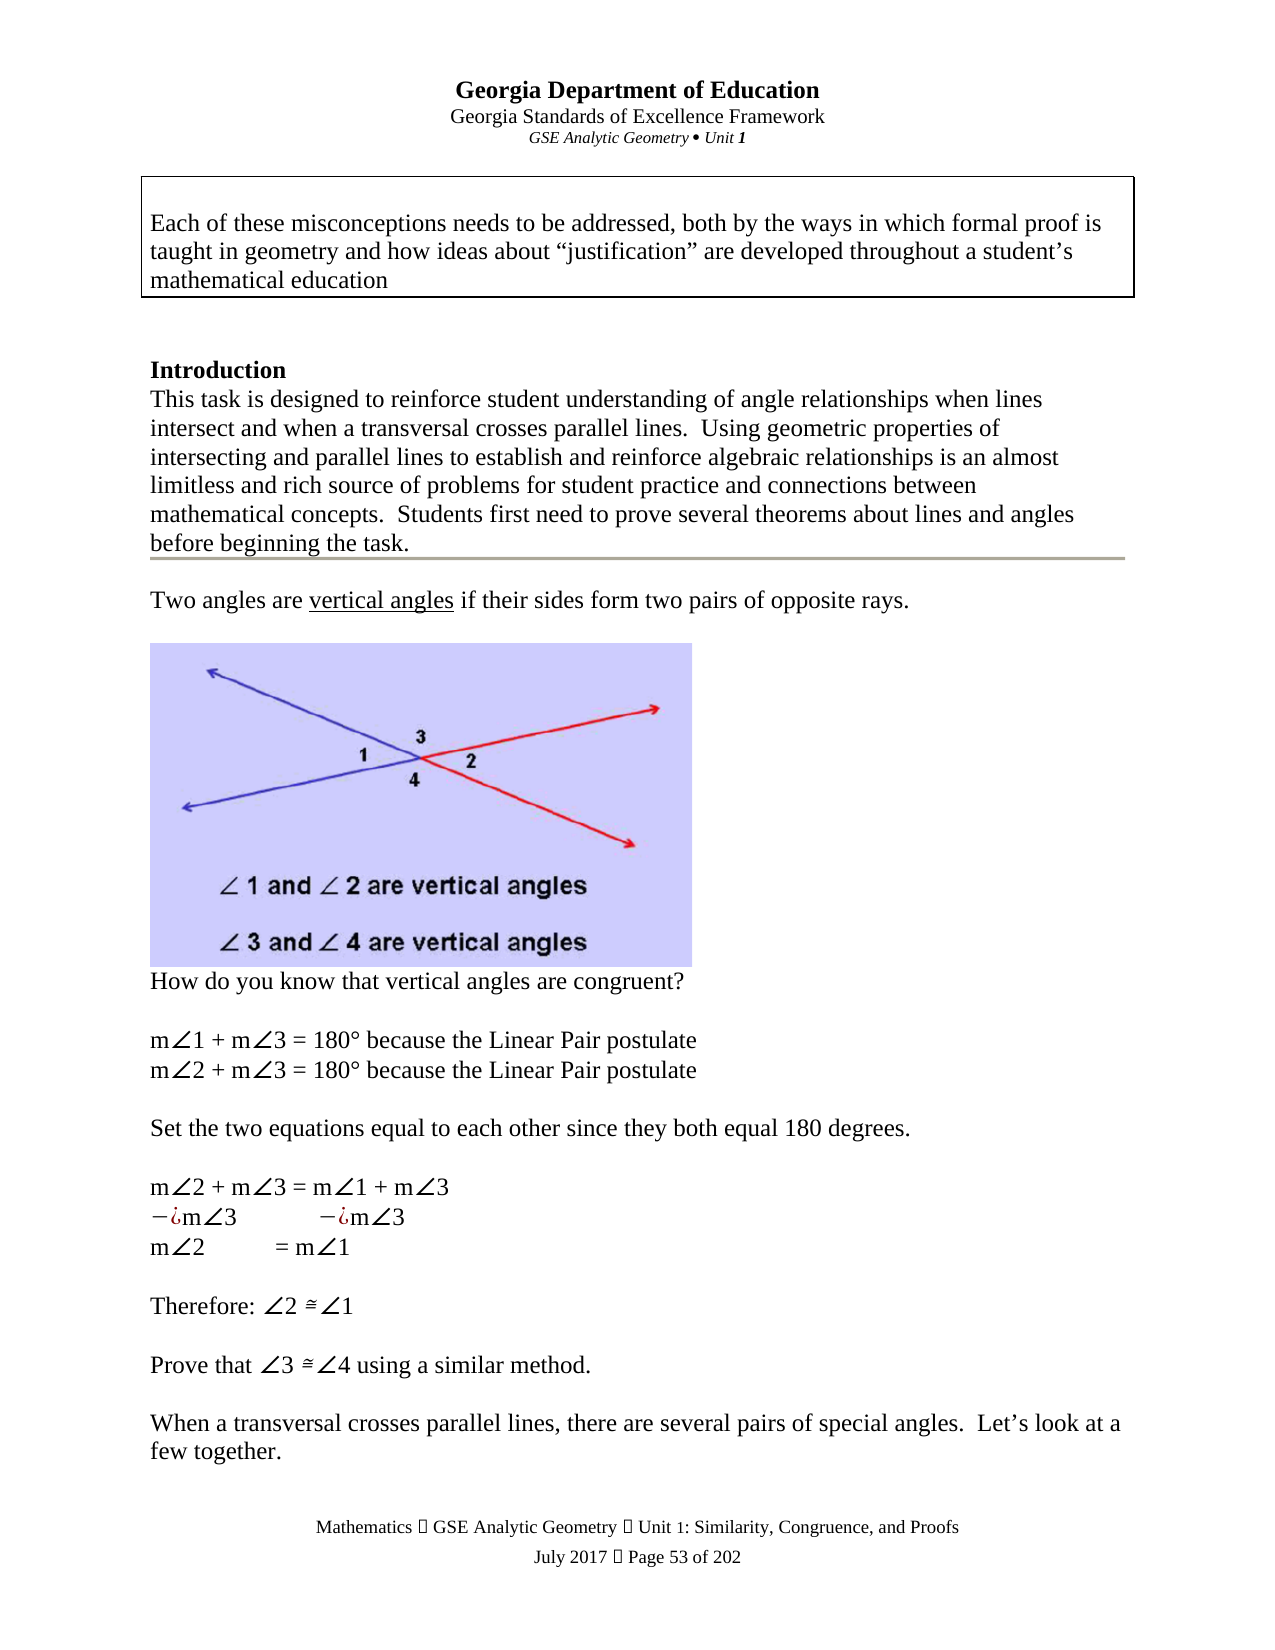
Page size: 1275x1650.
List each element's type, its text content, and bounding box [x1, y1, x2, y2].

text Therefore: ∠2 ∠1 [150, 1290, 1125, 1320]
text Each of these misconceptions needs to be addressed, both by the ways in which formal proof is taught in geometry and how ideas about “justification” are developed throughout a student’s mathematical education [142, 204, 1133, 296]
text How do you know that vertical angles are congruent? [150, 966, 1125, 995]
text m∠3 m∠3 [150, 1201, 1125, 1231]
text When a transversal crosses parallel lines, there are several pairs of special angles. Let’s look at a few together. [150, 1408, 1125, 1465]
text Prove that ∠3 ∠4 using a similar method. [150, 1349, 1125, 1379]
text m∠1 + m∠3 = 180° because the Linear Pair postulate [150, 1024, 1125, 1054]
text This task is designed to reinforce student understanding of angle relationships when lines intersect and when a transversal crosses parallel lines. Using geometric properties of intersecting and parallel lines to establish and reinforce algebraic relationships is an almost limitless and rich source of problems for student practice and connections between mathematical concepts. Students first need to prove several theorems about lines and angles before beginning the task. [150, 384, 1080, 556]
text m∠2 = m∠1 [150, 1231, 1125, 1261]
text Introduction [150, 356, 1125, 384]
text Two angles are vertical angles if their sides form two pairs of opposite rays. [150, 586, 1125, 614]
text m∠2 + m∠3 = 180° because the Linear Pair postulate [150, 1054, 1125, 1084]
text m∠2 + m∠3 = m∠1 + m∠3 [150, 1170, 1125, 1201]
text Set the two equations equal to each other since they both equal 180 degrees. [150, 1113, 1125, 1142]
picture [150, 643, 693, 967]
